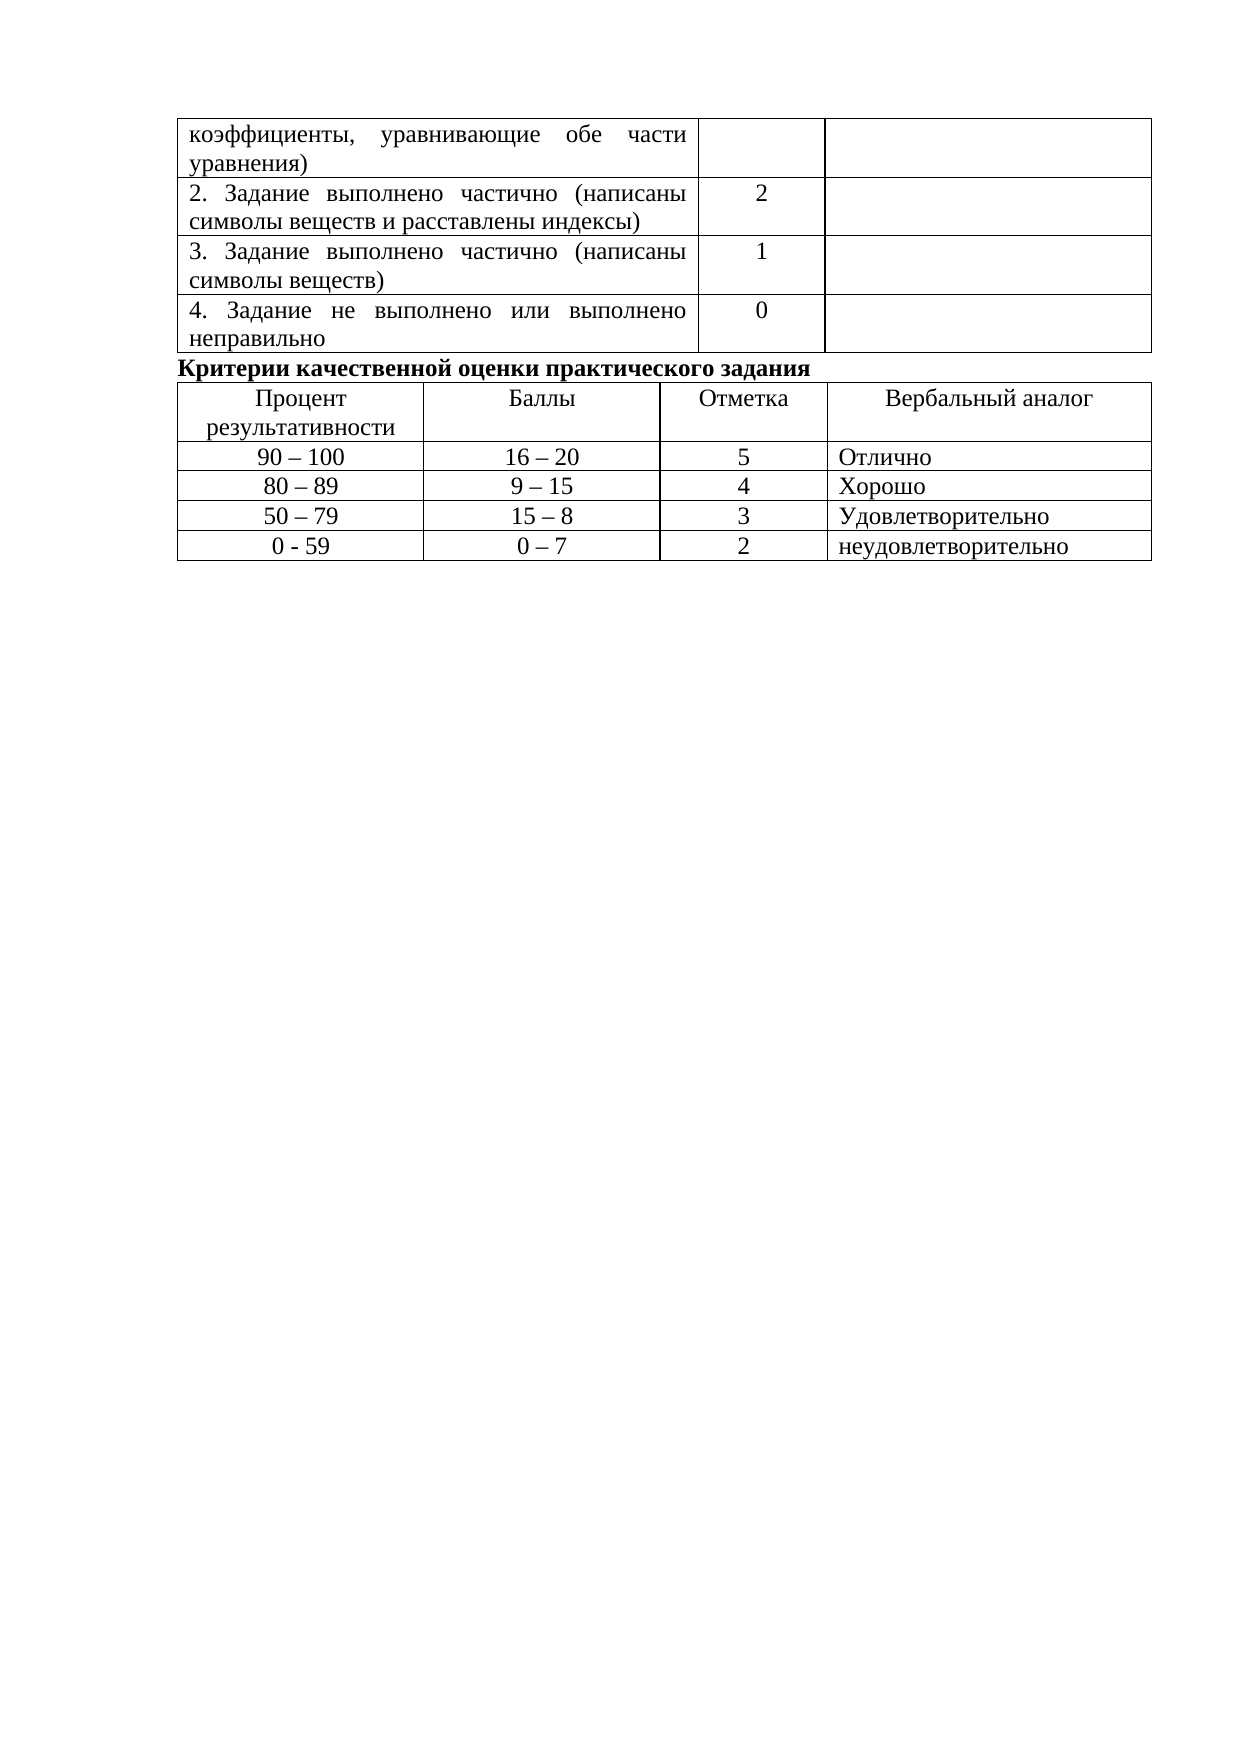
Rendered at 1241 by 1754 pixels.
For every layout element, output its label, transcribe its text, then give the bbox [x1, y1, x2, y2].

table_cell 2 [699, 178, 824, 235]
table_cell [826, 119, 1151, 177]
table_cell 4 [661, 471, 827, 500]
table_cell 0 – 7 [424, 531, 659, 560]
table_header Процент результативности [178, 383, 423, 441]
table_cell неудовлетворительно [828, 531, 1151, 560]
table_header Вербальный аналог [828, 383, 1151, 441]
table_cell 3. Задание выполнено частично (написаны символы веществ) [178, 236, 698, 294]
table_cell 16 – 20 [424, 442, 659, 470]
table_cell 2. Задание выполнено частично (написаны символы веществ и расставлены индексы) [178, 178, 698, 235]
table_cell 0 - 59 [178, 531, 423, 560]
table_cell [826, 236, 1151, 294]
table_cell 80 – 89 [178, 471, 423, 500]
table_cell 2 [661, 531, 827, 560]
table_header Баллы [424, 383, 659, 441]
table_header Отметка [661, 383, 827, 441]
table_cell Отлично [828, 442, 1151, 470]
table_cell Удовлетворительно [828, 501, 1151, 530]
table_cell 90 – 100 [178, 442, 423, 470]
table_cell 15 – 8 [424, 501, 659, 530]
table_cell 1 [699, 236, 824, 294]
table_cell [826, 295, 1151, 352]
table_cell 3 [699, 119, 824, 177]
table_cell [178, 119, 698, 177]
table_cell 50 – 79 [178, 501, 423, 530]
table_cell [826, 178, 1151, 235]
text Критерии качественной оценки практического задания [177, 353, 1152, 382]
table_cell 4. Задание не выполнено или выполнено неправильно [178, 295, 698, 352]
table_cell 0 [699, 295, 824, 352]
table_cell 5 [661, 442, 827, 470]
table_cell 9 – 15 [424, 471, 659, 500]
table_cell Хорошо [828, 471, 1151, 500]
table_cell 3 [661, 501, 827, 530]
